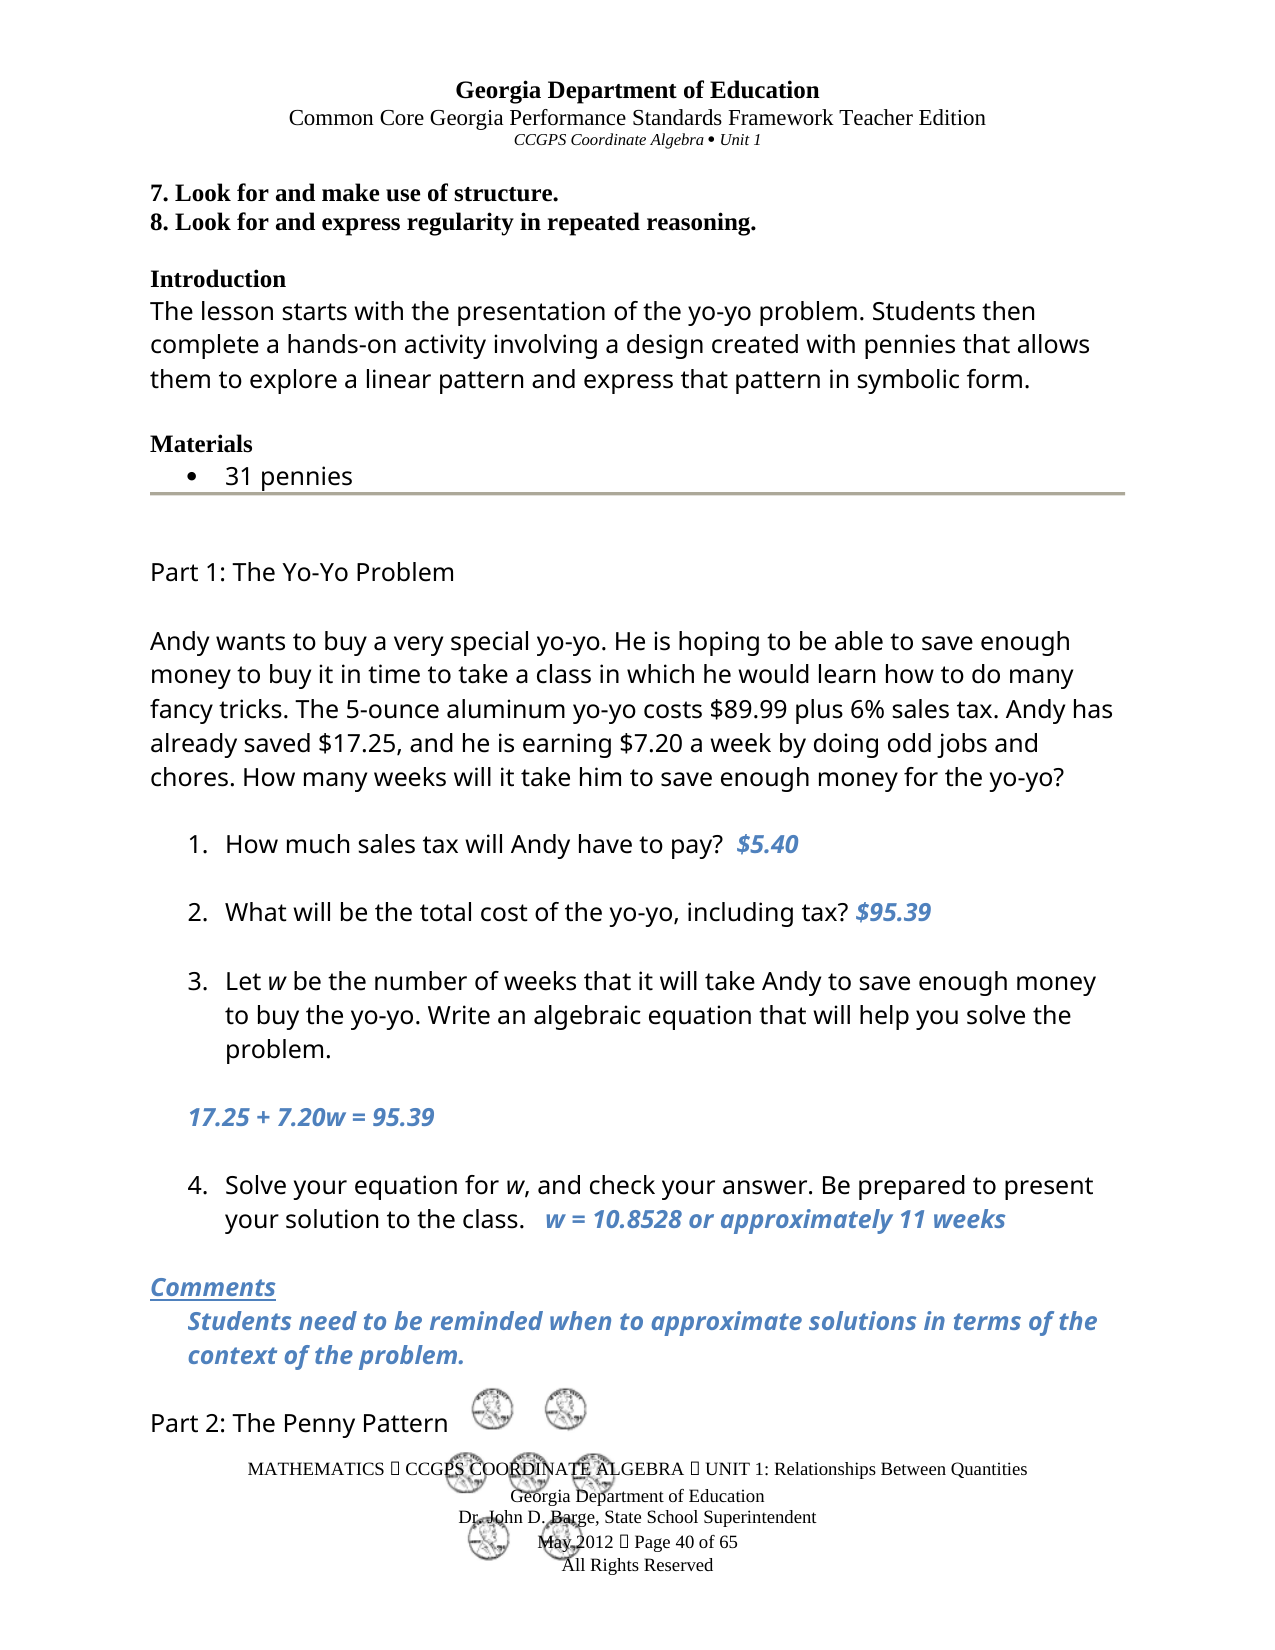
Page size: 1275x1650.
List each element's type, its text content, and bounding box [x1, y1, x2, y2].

list How much sales tax will Andy have to pay? $5.40 [187, 827, 1125, 861]
text 7. Look for and make use of structure. [150, 178, 1144, 207]
text Part 2: The Penny Pattern [150, 1406, 1125, 1440]
text The lesson starts with the presentation of the yo-yo problem. Students then complete a hands-on activity involving a design created with pennies that allows them to explore a linear pattern and express that pattern in symbolic form. [150, 293, 1125, 395]
text 8. Look for and express regularity in repeated reasoning. [150, 207, 1144, 236]
list Solve your equation for w, and check your answer. Be prepared to present your solution to the class. w = 10.8528 or approximately 11 weeks [187, 1168, 1125, 1236]
text Materials [150, 429, 1125, 458]
list 31 pennies [187, 458, 1125, 492]
picture [439, 1440, 622, 1562]
text Introduction [150, 264, 1125, 293]
text Comments [150, 1270, 1125, 1304]
list What will be the total cost of the yo-yo, including tax? $95.39 [187, 895, 1125, 929]
text Andy wants to buy a very special yo-yo. He is hoping to be able to save enough money to buy it in time to take a class in which he would learn how to do many fancy tricks. The 5-ounce aluminum yo-yo costs $89.99 plus 6% sales tax. Andy has already saved $17.25, and he is earning $7.20 a week by doing odd jobs and chores. How many weeks will it take him to save enough money for the yo-yo? [150, 623, 1125, 793]
text 17.25 + 7.20w = 95.39 [150, 1099, 1125, 1133]
list Let w be the number of weeks that it will take Andy to save enough money to buy the yo-yo. Write an algebraic equation that will help you solve the problem. [187, 963, 1125, 1065]
text Part 1: The Yo-Yo Problem [150, 555, 1125, 589]
picture [439, 1377, 622, 1406]
text Students need to be reminded when to approximate solutions in terms of the context of the problem. [187, 1304, 1125, 1372]
